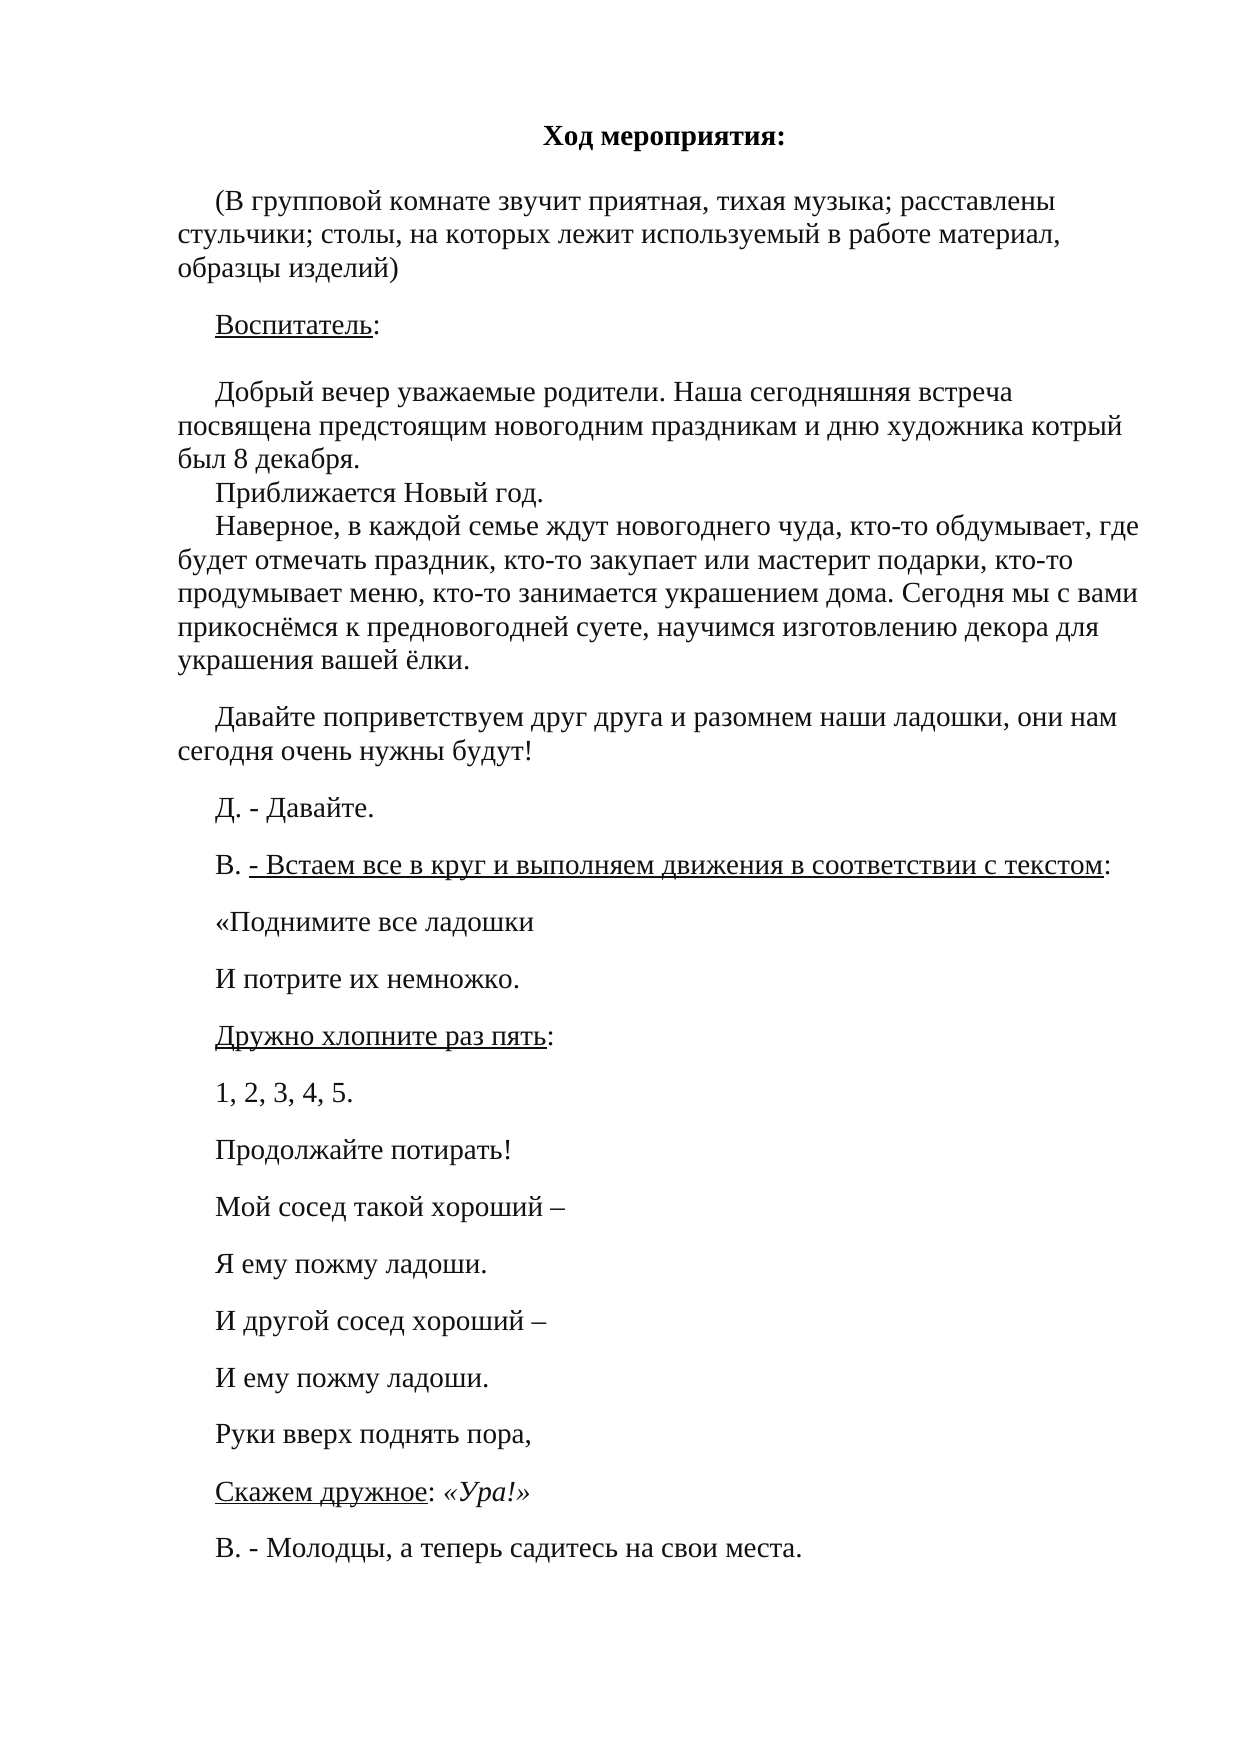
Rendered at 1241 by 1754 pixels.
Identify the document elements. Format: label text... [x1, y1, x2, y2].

text В. - Встаем все в круг и выполняем движения в соответствии с текстом: [177, 847, 1152, 880]
text (В групповой комнате звучит приятная, тихая музыка; расставлены стульчики; столы, на которых лежит используемый в работе материал, образцы изделий) [177, 183, 1152, 283]
text «Поднимите все ладошки [177, 904, 1152, 937]
text И ему пожму ладоши. [177, 1360, 1152, 1393]
text Наверное, в каждой семье ждут новогоднего чуда, кто-то обдумывает, где будет отмечать праздник, кто-то закупает или мастерит подарки, кто-то продумывает меню, кто-то занимается украшением дома. Сегодня мы с вами прикоснёмся к предновогодней суете, научимся изготовлению декора для украшения вашей ёлки. [177, 508, 1152, 676]
text В. - Молодцы, а теперь садитесь на свои места. [177, 1531, 1152, 1564]
text Воспитатель: [177, 307, 1152, 341]
text Я ему пожму ладоши. [177, 1246, 1152, 1279]
text Мой сосед такой хороший – [177, 1189, 1152, 1222]
text Д. - Давайте. [177, 790, 1152, 823]
text И другой сосед хороший – [177, 1303, 1152, 1336]
text 1, 2, 3, 4, 5. [177, 1075, 1152, 1108]
text Руки вверх поднять пора, [177, 1417, 1152, 1450]
text Скажем дружное: «Ура!» [177, 1474, 1152, 1507]
text Ход мероприятия: [177, 118, 1152, 152]
text Продолжайте потирать! [177, 1132, 1152, 1165]
text И потрите их немножко. [177, 961, 1152, 994]
text Давайте поприветствуем друг друга и разомнем наши ладошки, они нам сегодня очень нужны будут! [177, 699, 1152, 766]
text Дружно хлопните раз пять: [177, 1018, 1152, 1051]
text Приближается Новый год. [177, 475, 1152, 508]
text Добрый вечер уважаемые родители. Наша сегодняшняя встреча посвящена предстоящим новогодним праздникам и дню художника котрый был 8 декабря. [177, 374, 1152, 475]
